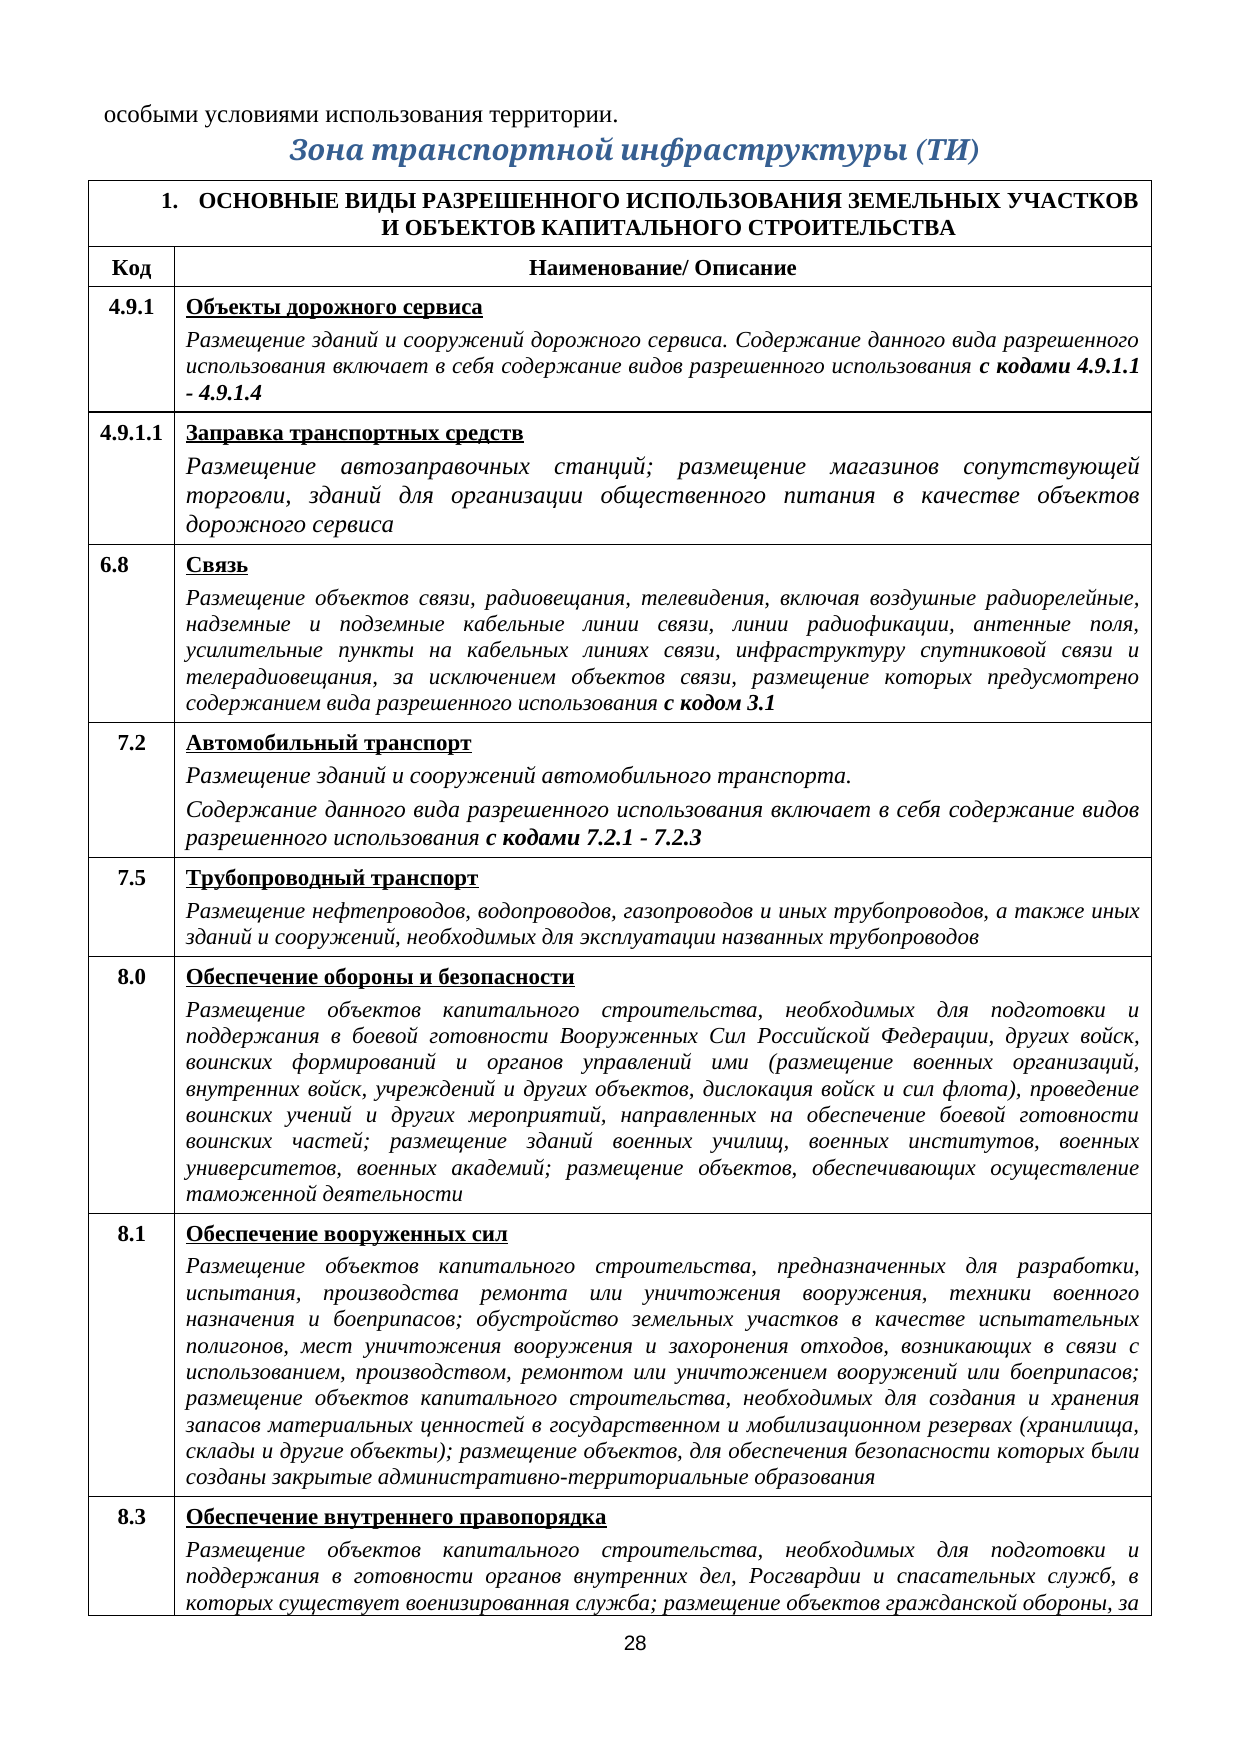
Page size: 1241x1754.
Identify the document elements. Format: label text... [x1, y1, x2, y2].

table_cell 8.3 [89, 1497, 174, 1615]
table_cell Объекты дорожного сервиса Размещение зданий и сооружений дорожного сервиса. Содержание данного вида разрешенного использования включает в себя содержание видов разрешенного использования с кодами 4.9.1.1 - 4.9.1.4 [175, 287, 1151, 411]
table_cell Код [89, 247, 174, 286]
table_cell Обеспечение обороны и безопасности Размещение объектов капитального строительства, необходимых для подготовки и поддержания в боевой готовности Вооруженных Сил Российской Федерации, других войск, воинских формирований и органов управлений ими (размещение военных организаций, внутренних войск, учреждений и других объектов, дислокация войск и сил флота), проведение воинских учений и других мероприятий, направленных на обеспечение боевой готовности воинских частей; размещение зданий военных училищ, военных институтов, военных университетов, военных академий; размещение объектов, обеспечивающих осуществление таможенной деятельности [175, 957, 1151, 1213]
table_cell 7.2 [89, 723, 174, 857]
table_header ОСНОВНЫЕ ВИДЫ РАЗРЕШЕННОГО ИСПОЛЬЗОВАНИЯ ЗЕМЕЛЬНЫХ УЧАСТКОВ И ОБЪЕКТОВ КАПИТАЛЬНОГО СТРОИТЕЛЬСТВА [89, 181, 1151, 246]
table_cell Обеспечение вооруженных сил Размещение объектов капитального строительства, предназначенных для разработки, испытания, производства ремонта или уничтожения вооружения, техники военного назначения и боеприпасов; обустройство земельных участков в качестве испытательных полигонов, мест уничтожения вооружения и захоронения отходов, возникающих в связи с использованием, производством, ремонтом или уничтожением вооружений или боеприпасов; размещение объектов капитального строительства, необходимых для создания и хранения запасов материальных ценностей в государственном и мобилизационном резервах (хранилища, склады и другие объекты); размещение объектов, для обеспечения безопасности которых были созданы закрытые административно-территориальные образования [175, 1214, 1151, 1496]
table_cell Связь Размещение объектов связи, радиовещания, телевидения, включая воздушные радиорелейные, надземные и подземные кабельные линии связи, линии радиофикации, антенные поля, усилительные пункты на кабельных линиях связи, инфраструктуру спутниковой связи и телерадиовещания, за исключением объектов связи, размещение которых предусмотрено содержанием вида разрешенного использования с кодом 3.1 [175, 545, 1151, 722]
table_cell 6.8 [89, 545, 174, 722]
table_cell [175, 1497, 1151, 1615]
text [103, 99, 1166, 128]
table_cell 8.0 [89, 957, 174, 1213]
table_cell Наименование/ Описание [175, 247, 1151, 286]
text Зона транспортной инфраструктуры (ТИ) [103, 134, 1166, 167]
table_cell 8.1 [89, 1214, 174, 1496]
table_cell Автомобильный транспорт Размещение зданий и сооружений автомобильного транспорта. Содержание данного вида разрешенного использования включает в себя содержание видов разрешенного использования с кодами 7.2.1 - 7.2.3 [175, 723, 1151, 857]
table_cell Заправка транспортных средств Размещение автозаправочных станций; размещение магазинов сопутствующей торговли, зданий для организации общественного питания в качестве объектов дорожного сервиса [175, 413, 1151, 544]
table_cell 4.9.1.1 [89, 413, 174, 544]
table_cell 4.9.1 [89, 287, 174, 411]
table_cell 7.5 [89, 858, 174, 956]
table_cell Трубопроводный транспорт Размещение нефтепроводов, водопроводов, газопроводов и иных трубопроводов, а также иных зданий и сооружений, необходимых для эксплуатации названных трубопроводов [175, 858, 1151, 956]
